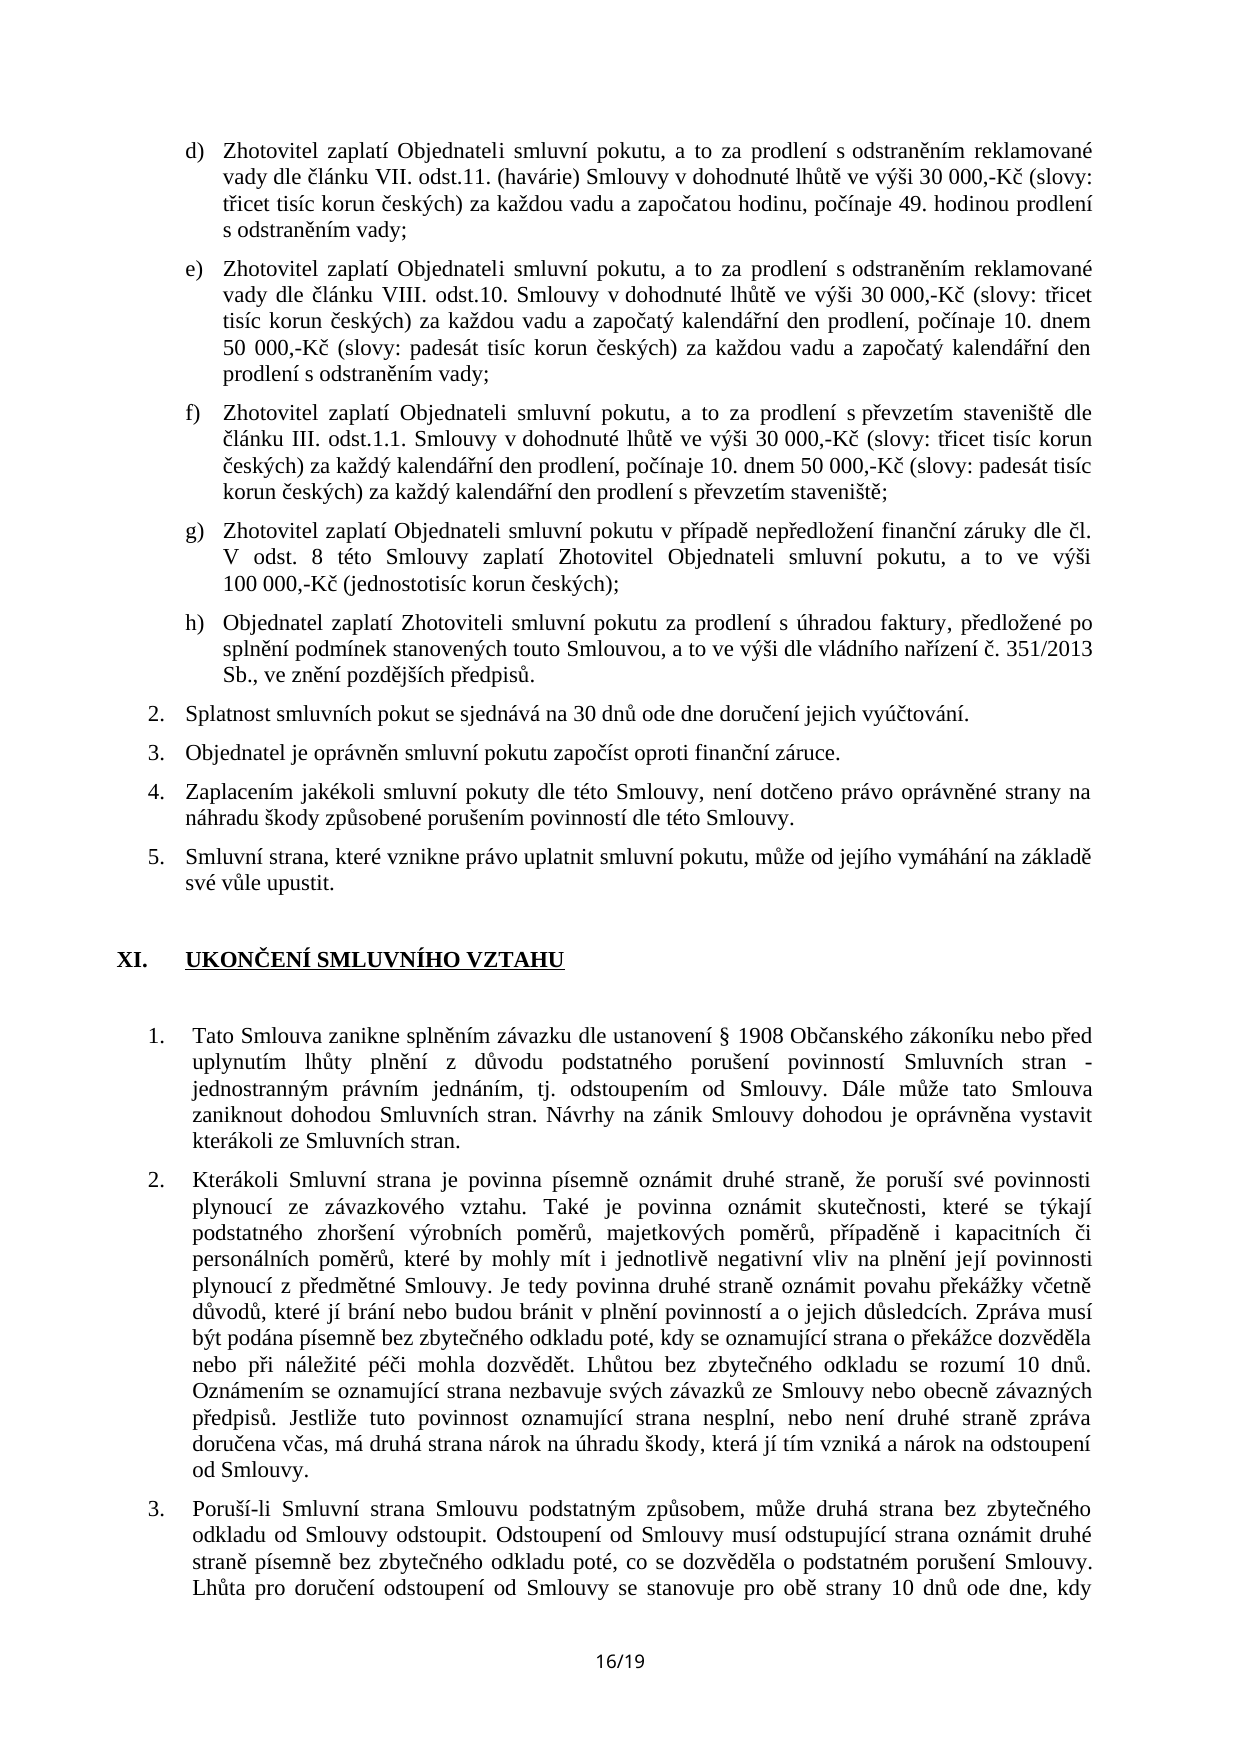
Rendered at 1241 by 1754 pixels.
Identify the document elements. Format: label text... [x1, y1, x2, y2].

list Tato Smlouva zanikne splněním závazku dle ustanovení § 1908 Občanského zákoníku nebo před uplynutím lhůty plnění z důvodu podstatného porušení povinností Smluvních stran - jednostranným právním jednáním, tj. odstoupením od Smlouvy. Dále může tato Smlouva zaniknout dohodou Smluvních stran. Návrhy na zánik Smlouvy dohodou je oprávněna vystavit kterákoli ze Smluvních stran. [148, 1022, 1093, 1154]
list Zhotovitel zaplatí Objednateli smluvní pokutu, a to za prodlení s odstraněním reklamované vady dle článku VII. odst.11. (havárie) Smlouvy v dohodnuté lhůtě ve výši 30 000,-Kč (slovy: třicet tisíc korun českých) za každou vadu a započatou hodinu, počínaje 49. hodinou prodlení s odstraněním vady; [185, 137, 1093, 242]
list Zhotovitel zaplatí Objednateli smluvní pokutu v případě nepředložení finanční záruky dle čl. V odst. 8 této Smlouvy zaplatí Zhotovitel Objednateli smluvní pokutu, a to ve výši 100 000,-Kč (jednostotisíc korun českých); [185, 517, 1093, 596]
list Splatnost smluvních pokut se sjednává na 30 dnů ode dne doručení jejich vyúčtování. [148, 700, 1093, 726]
list Kterákoli Smluvní strana je povinna písemně oznámit druhé straně, že poruší své povinnosti plynoucí ze závazkového vztahu. Také je povinna oznámit skutečnosti, které se týkají podstatného zhoršení výrobních poměrů, majetkových poměrů, případěně i kapacitních či personálních poměrů, které by mohly mít i jednotlivě negativní vliv na plnění její povinnosti plynoucí z předmětné Smlouvy. Je tedy povinna druhé straně oznámit povahu překážky včetně důvodů, které jí brání nebo budou bránit v plnění povinností a o jejich důsledcích. Zpráva musí být podána písemně bez zbytečného odkladu poté, kdy se oznamující strana o překážce dozvěděla nebo při náležité péči mohla dozvědět. Lhůtou bez zbytečného odkladu se rozumí 10 dnů. Oznámením se oznamující strana nezbavuje svých závazků ze Smlouvy nebo obecně závazných předpisů. Jestliže tuto povinnost oznamující strana nesplní, nebo není druhé straně zpráva doručena včas, má druhá strana nárok na úhradu škody, která jí tím vzniká a nárok na odstoupení od Smlouvy. [148, 1166, 1093, 1483]
list Smluvní strana, které vznikne právo uplatnit smluvní pokutu, může od jejího vymáhání na základě své vůle upustit. [148, 843, 1093, 896]
list Objednatel je oprávněn smluvní pokutu započíst oproti finanční záruce. [148, 739, 1093, 765]
list Zaplacením jakékoli smluvní pokuty dle této Smlouvy, není dotčeno právo oprávněné strany na náhradu škody způsobené porušením povinností dle této Smlouvy. [148, 778, 1093, 831]
list Zhotovitel zaplatí Objednateli smluvní pokutu, a to za prodlení s odstraněním reklamované vady dle článku VIII. odst.10. Smlouvy v dohodnuté lhůtě ve výši 30 000,-Kč (slovy: třicet tisíc korun českých) za každou vadu a započatý kalendářní den prodlení, počínaje 10. dnem 50 000,-Kč (slovy: padesát tisíc korun českých) za každou vadu a započatý kalendářní den prodlení s odstraněním vady; [185, 255, 1093, 387]
text UKONČENÍ SMLUVNÍHO VZTAHU [148, 946, 1093, 972]
list Objednatel zaplatí Zhotoviteli smluvní pokutu za prodlení s úhradou faktury, předložené po splnění podmínek stanovených touto Smlouvou, a to ve výši dle vládního nařízení č. 351/2013 Sb., ve znění pozdějších předpisů. [185, 608, 1093, 688]
list Zhotovitel zaplatí Objednateli smluvní pokutu, a to za prodlení s převzetím staveniště dle článku III. odst.1.1. Smlouvy v dohodnuté lhůtě ve výši 30 000,-Kč (slovy: třicet tisíc korun českých) za každý kalendářní den prodlení, počínaje 10. dnem 50 000,-Kč (slovy: padesát tisíc korun českých) za každý kalendářní den prodlení s převzetím staveniště; [185, 399, 1093, 504]
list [148, 1495, 1093, 1601]
